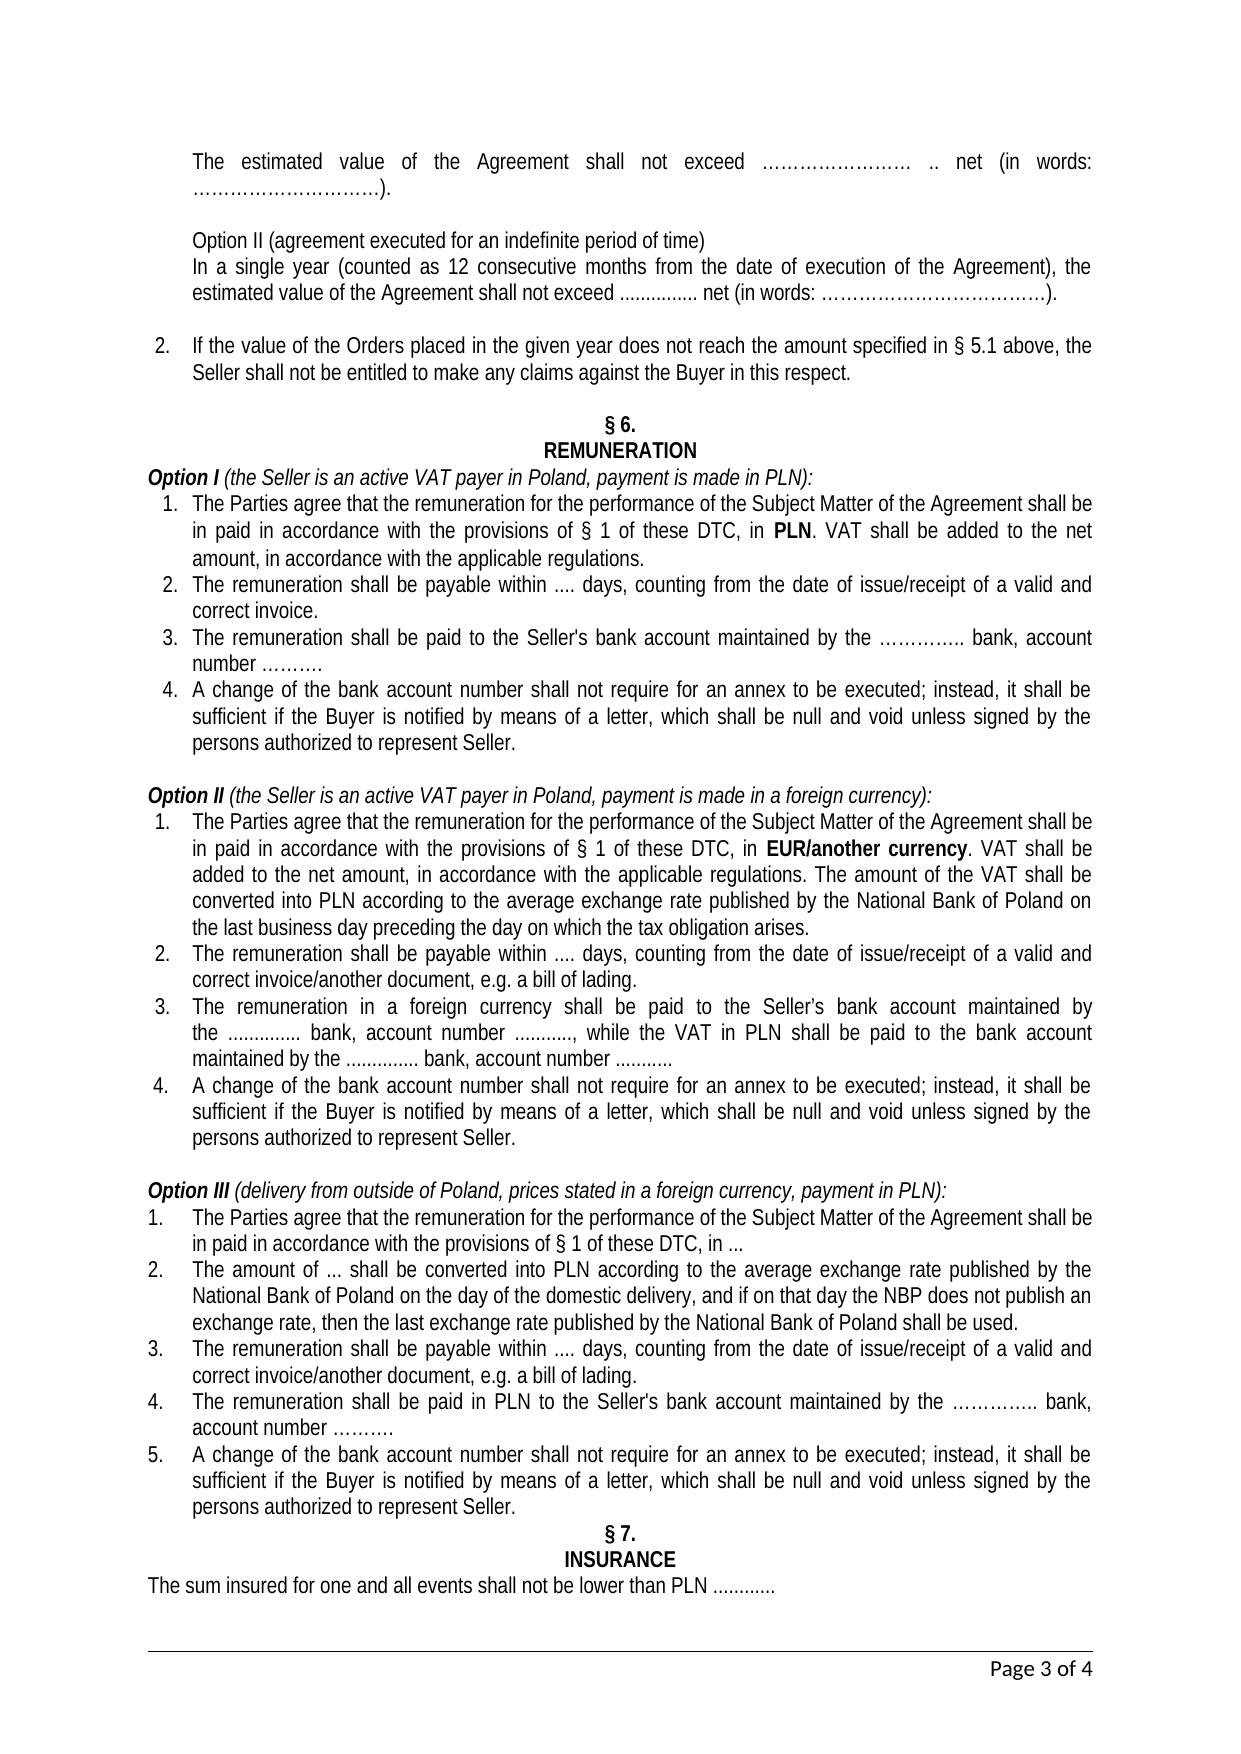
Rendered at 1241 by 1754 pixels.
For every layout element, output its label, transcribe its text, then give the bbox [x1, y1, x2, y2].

text 3. The remuneration in a foreign currency shall be paid to the Seller’s bank account maintained by the .............. bank, account number ..........., while the VAT in PLN shall be paid to the bank account maintained by the .............. bank, account number ........... [154, 993, 1093, 1072]
text 4. A change of the bank account number shall not require for an annex to be executed; instead, it shall be sufficient if the Buyer is notified by means of a letter, which shall be null and void unless signed by the persons authorized to represent Seller. [148, 1072, 1093, 1151]
text INSURANCE [148, 1546, 1093, 1572]
list The Parties agree that the remuneration for the performance of the Subject Matter of the Agreement shall be in paid in accordance with the provisions of § 1 of these DTC, in PLN. VAT shall be added to the net amount, in accordance with the applicable regulations. [162, 490, 1093, 571]
text § 6. [148, 411, 1093, 437]
list The remuneration shall be payable within .... days, counting from the date of issue/receipt of a valid and correct invoice/another document, e.g. a bill of lading. [148, 1335, 1093, 1388]
text Option I (the Seller is an active VAT payer in Poland, payment is made in PLN): [148, 464, 1093, 490]
list The remuneration shall be payable within .... days, counting from the date of issue/receipt of a valid and correct invoice. [162, 571, 1093, 624]
text The estimated value of the Agreement shall not exceed …………………… .. net (in words: …………………………). [192, 148, 1093, 200]
list The remuneration shall be payable within .... days, counting from the date of issue/receipt of a valid and correct invoice/another document, e.g. a bill of lading. [154, 940, 1093, 993]
list If the value of the Orders placed in the given year does not reach the amount specified in § 5.1 above, the Seller shall not be entitled to make any claims against the Buyer in this respect. [154, 332, 1093, 385]
text § 7. [148, 1520, 1093, 1546]
list The Parties agree that the remuneration for the performance of the Subject Matter of the Agreement shall be in paid in accordance with the provisions of § 1 of these DTC, in EUR/another currency. VAT shall be added to the net amount, in accordance with the applicable regulations. The amount of the VAT shall be converted into PLN according to the average exchange rate published by the National Bank of Poland on the last business day preceding the day on which the tax obligation arises. [154, 808, 1093, 940]
text 4. The remuneration shall be paid in PLN to the Seller's bank account maintained by the ………….. bank, account number ………. [148, 1388, 1093, 1441]
text Option III (delivery from outside of Poland, prices stated in a foreign currency, payment in PLN): [148, 1177, 1093, 1203]
text 4. A change of the bank account number shall not require for an annex to be executed; instead, it shall be sufficient if the Buyer is notified by means of a letter, which shall be null and void unless signed by the persons authorized to represent Seller. [162, 676, 1093, 755]
text Option II (agreement executed for an indefinite period of time) [192, 227, 1093, 253]
text 5. A change of the bank account number shall not require for an annex to be executed; instead, it shall be sufficient if the Buyer is notified by means of a letter, which shall be null and void unless signed by the persons authorized to represent Seller. [148, 1441, 1093, 1520]
list The amount of ... shall be converted into PLN according to the average exchange rate published by the National Bank of Poland on the day of the domestic delivery, and if on that day the NBP does not publish an exchange rate, then the last exchange rate published by the National Bank of Poland shall be used. [148, 1256, 1093, 1335]
list The Parties agree that the remuneration for the performance of the Subject Matter of the Agreement shall be in paid in accordance with the provisions of § 1 of these DTC, in ... [148, 1203, 1093, 1256]
text In a single year (counted as 12 consecutive months from the date of execution of the Agreement), the estimated value of the Agreement shall not exceed ............... net (in words: ………………………………). [192, 253, 1093, 306]
text REMUNERATION [148, 437, 1093, 464]
text The sum insured for one and all events shall not be lower than PLN ............ [148, 1572, 1093, 1599]
list The remuneration shall be paid to the Seller's bank account maintained by the ………….. bank, account number ………. [162, 624, 1093, 676]
text Option II (the Seller is an active VAT payer in Poland, payment is made in a foreign currency): [148, 782, 1093, 808]
